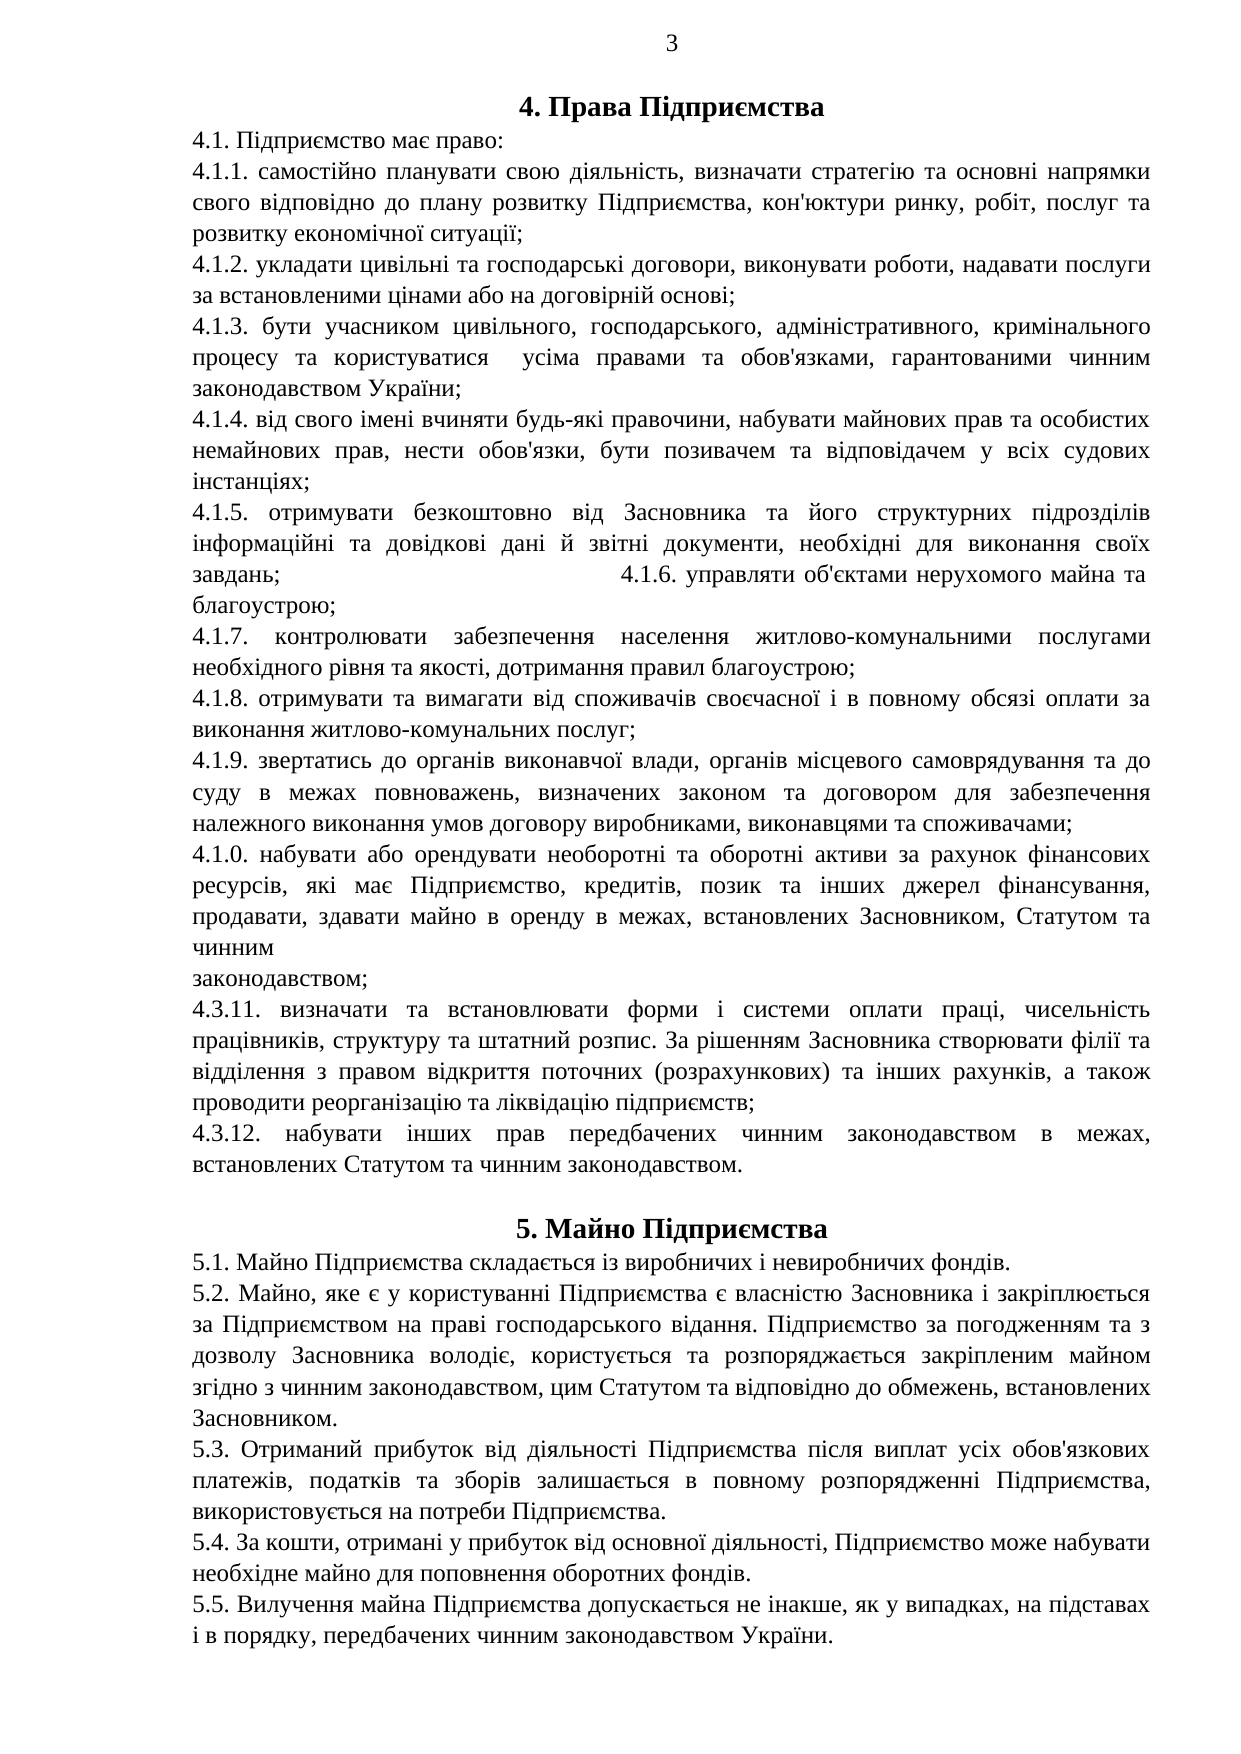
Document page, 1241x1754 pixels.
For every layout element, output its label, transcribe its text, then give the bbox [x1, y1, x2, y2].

text 4.1.9. звертатись до органів виконавчої влади, органів місцевого самоврядування та до суду в межах повноважень, визначених законом та договором для забезпечення належного виконання умов договору виробниками, виконавцями та споживачами; [192, 746, 1152, 836]
text законодавством; [192, 963, 1152, 992]
text 5. Майно Підприємства [192, 1211, 1152, 1245]
text 4.3.11. визначати та встановлювати форми і системи оплати праці, чисельність працівників, структуру та штатний розпис. За рішенням Засновника створювати філії та відділення з правом відкриття поточних (розрахункових) та інших рахунків, а також проводити реорганізацію та ліквідацію підприємств; [192, 994, 1152, 1116]
text 5.2. Майно, яке є у користуванні Підприємства є власністю Засновника і закріплюється за Підприємством на праві господарського відання. Підприємство за погодженням та з дозволу Засновника володіє, користується та розпоряджається закріпленим майном згідно з чинним законодавством, цим Статутом та відповідно до обмежень, встановлених Засновником. [192, 1278, 1152, 1431]
text 4.1.8. отримувати та вимагати від споживачів своєчасної і в повному обсязі оплати за виконання житлово-комунальних послуг; [192, 683, 1152, 743]
text 4. Права Підприємства [192, 89, 1152, 122]
text 5.4. За кошти, отримані у прибуток від основної діяльності, Підприємство може набувати необхідне майно для поповнення оборотних фондів. [192, 1527, 1152, 1587]
text 4.1.3. бути учасником цивільного, господарського, адміністративного, кримінального процесу та користуватися усіма правами та обов'язками, гарантованими чинним законодавством України; [192, 311, 1152, 402]
text 4.1.2. укладати цивільні та господарські договори, виконувати роботи, надавати послуги за встановленими цінами або на договірній основі; [192, 249, 1152, 309]
text 4.1.0. набувати або орендувати необоротні та оборотні активи за рахунок фінансових ресурсів, які має Підприємство, кредитів, позик та інших джерел фінансування, продавати, здавати майно в оренду в межах, встановлених Засновником, Статутом та чинним [192, 839, 1152, 961]
text 5.5. Вилучення майна Підприємства допускається не інакше, як у випадках, на підставах і в порядку, передбачених чинним законодавством України. [192, 1589, 1152, 1649]
text 5.1. Майно Підприємства складається із виробничих і невиробничих фондів. [192, 1247, 1152, 1276]
text 4.3.12. набувати інших прав передбачених чинним законодавством в межах, встановлених Статутом та чинним законодавством. [192, 1118, 1152, 1178]
text 4.1.7. контролювати забезпечення населення житлово-комунальними послугами необхідного рівня та якості, дотримання правил благоустрою; [192, 621, 1152, 681]
text 5.3. Отриманий прибуток від діяльності Підприємства після виплат усіх обов'язкових платежів, податків та зборів залишається в повному розпорядженні Підприємства, використовується на потреби Підприємства. [192, 1434, 1152, 1524]
text 4.1.4. від свого імені вчиняти будь-які правочини, набувати майнових прав та особистих немайнових прав, нести обов'язки, бути позивачем та відповідачем у всіх судових інстанціях; [192, 404, 1152, 495]
text 4.1. Підприємство має право: [192, 125, 1152, 153]
text 4.1.5. отримувати безкоштовно від Засновника та його структурних підрозділів інформаційні та довідкові дані й звітні документи, необхідні для виконання своїх завдань; 4.1.6. управляти об'єктами нерухомого майна та благоустрою; [192, 497, 1152, 619]
text 4.1.1. самостійно планувати свою діяльність, визначати стратегію та основні напрямки свого відповідно до плану розвитку Підприємства, кон'юктури ринку, робіт, послуг та розвитку економічної ситуації; [192, 156, 1152, 247]
